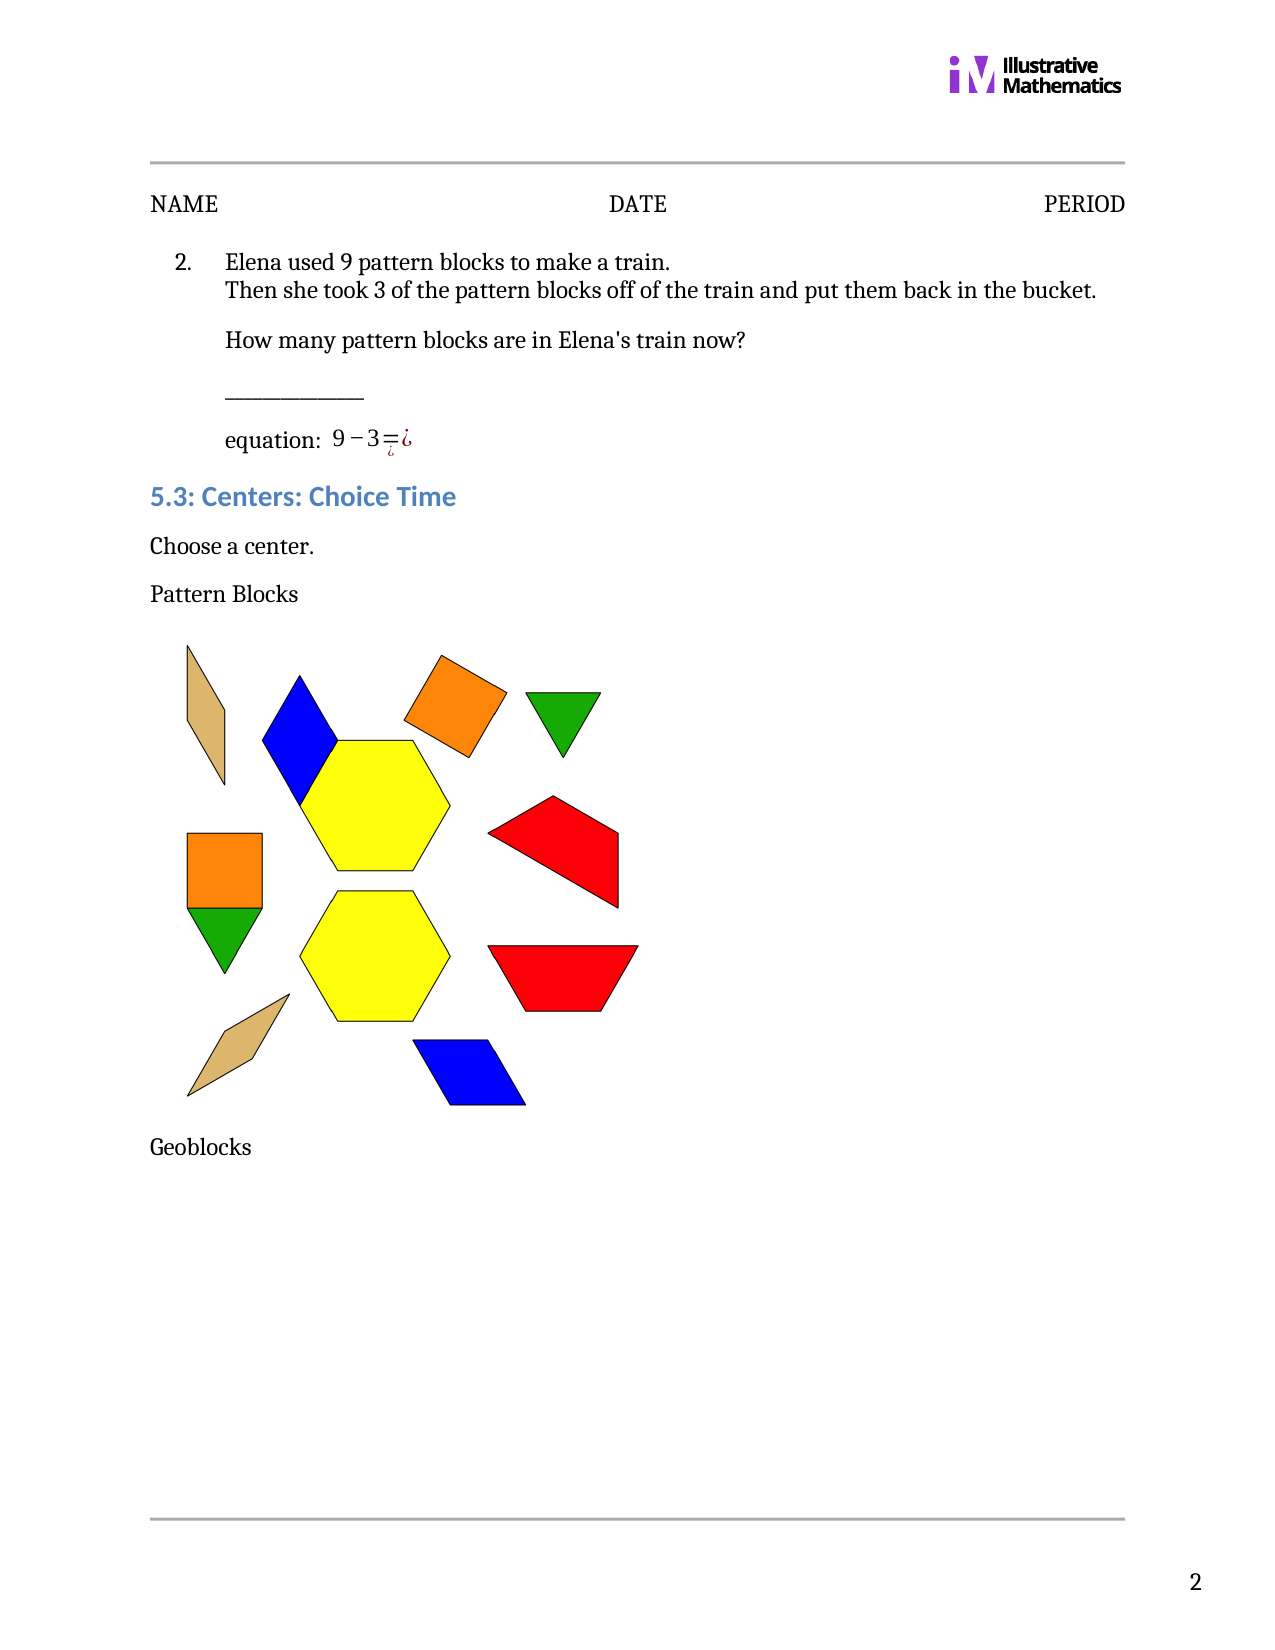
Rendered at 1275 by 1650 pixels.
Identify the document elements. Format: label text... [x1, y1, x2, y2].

text Choose a center. [150, 532, 1125, 561]
list How many pattern blocks are in Elena's train now? [175, 326, 1125, 354]
list equation: [175, 425, 1125, 457]
text Pattern Blocks [150, 579, 1125, 608]
picture [949, 55, 1121, 93]
subtitle 5.3: Centers: Choice Time [150, 478, 1125, 513]
list Elena used 9 pattern blocks to make a train. Then she took 3 of the pattern blocks off of the train and put them back in the bucket. [175, 247, 1125, 305]
text Geoblocks [150, 1133, 1125, 1162]
list _______________ [175, 375, 1125, 404]
picture [168, 627, 657, 1115]
